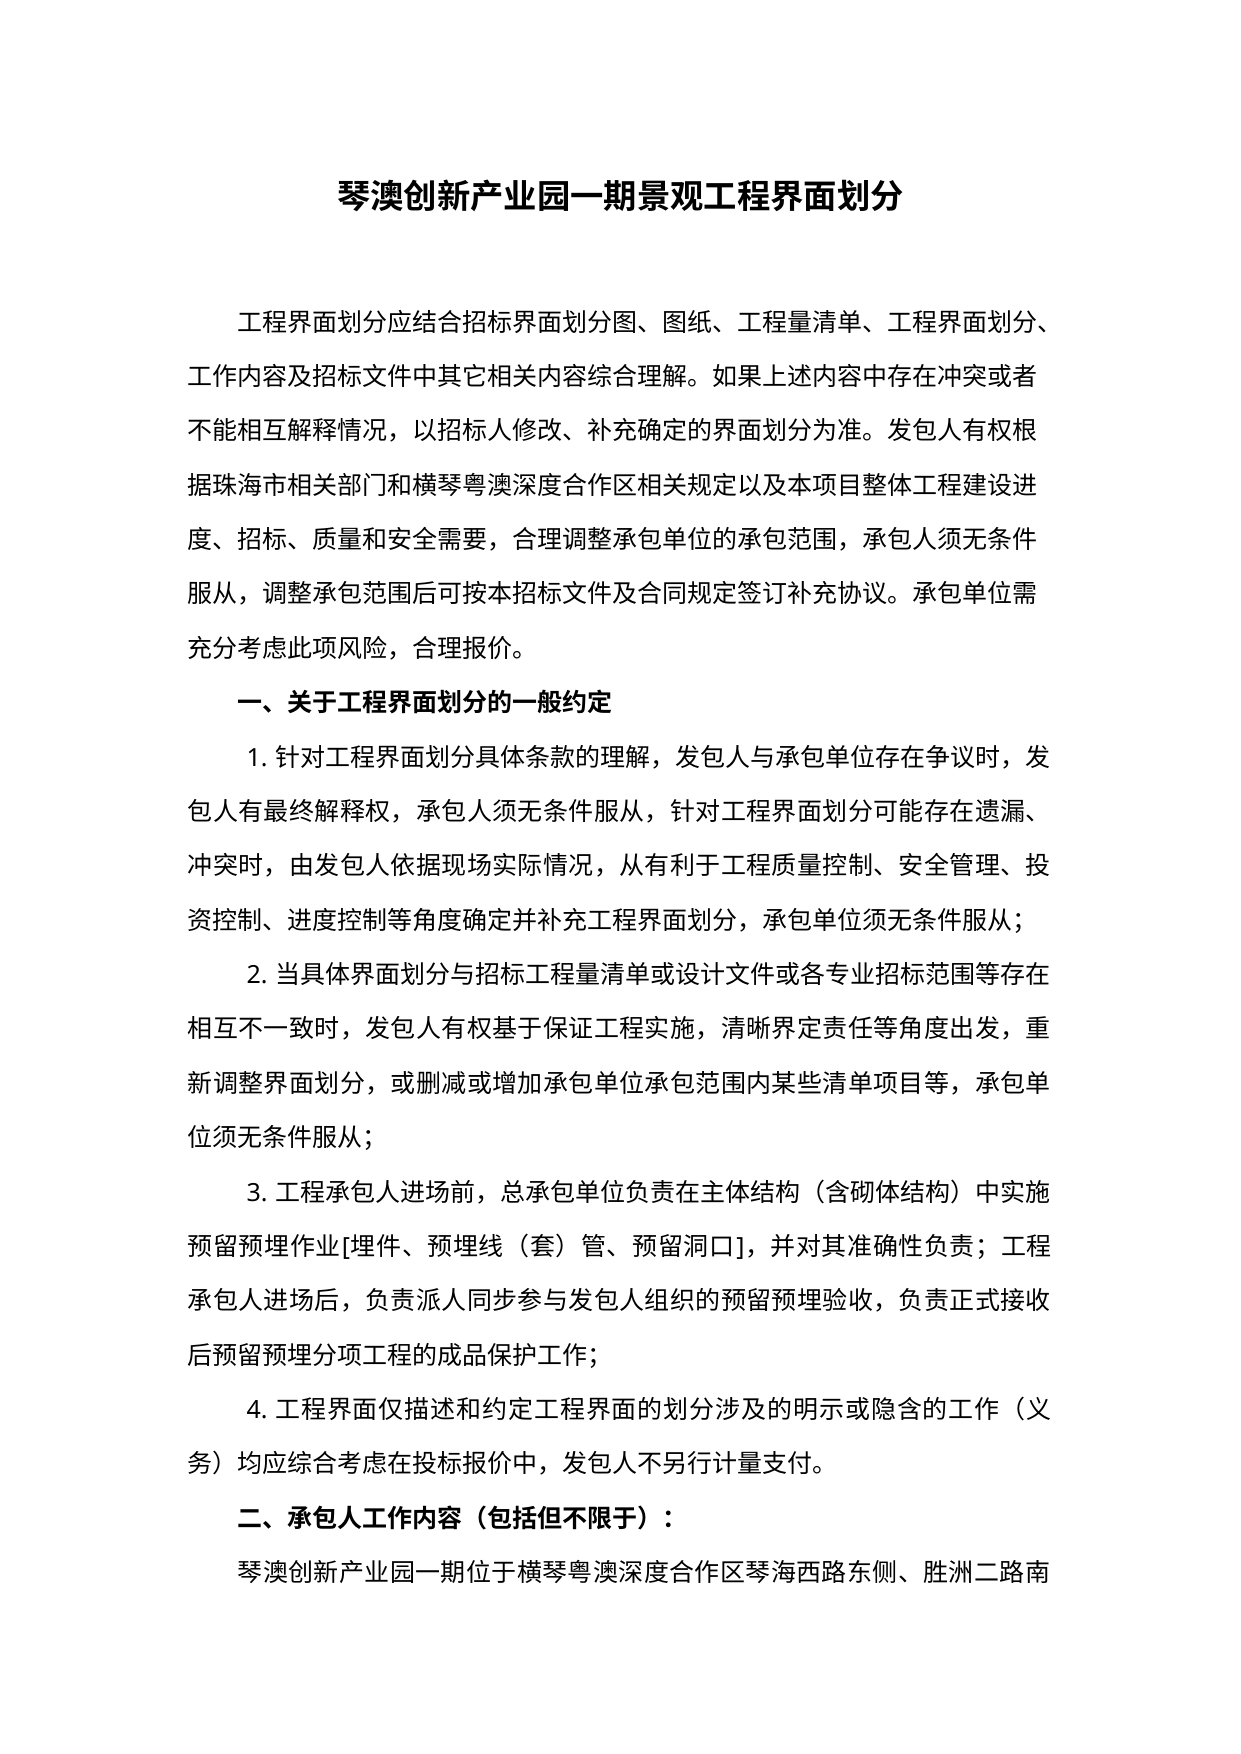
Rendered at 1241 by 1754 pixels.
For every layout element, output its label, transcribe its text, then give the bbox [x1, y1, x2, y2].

list 工程界面仅描述和约定工程界面的划分涉及的明示或隐含的工作（义务）均应综合考虑在投标报价中，发包人不另行计量支付。 [187, 1389, 1053, 1480]
list 针对工程界面划分具体条款的理解，发包人与承包单位存在争议时，发包人有最终解释权，承包人须无条件服从，针对工程界面划分可能存在遗漏、冲突时，由发包人依据现场实际情况，从有利于工程质量控制、安全管理、投资控制、进度控制等角度确定并补充工程界面划分，承包单位须无条件服从； [187, 737, 1053, 936]
list 当具体界面划分与招标工程量清单或设计文件或各专业招标范围等存在相互不一致时，发包人有权基于保证工程实施，清晰界定责任等角度出发，重新调整界面划分，或删减或增加承包单位承包范围内某些清单项目等，承包单位须无条件服从； [187, 954, 1053, 1154]
list 工程承包人进场前，总承包单位负责在主体结构（含砌体结构）中实施预留预埋作业[埋件、预埋线（套）管、预留洞口]，并对其准确性负责；工程承包人进场后，负责派人同步参与发包人组织的预留预埋验收，负责正式接收后预留预埋分项工程的成品保护工作； [187, 1172, 1053, 1371]
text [187, 1553, 1053, 1589]
text 一、关于工程界面划分的一般约定 [187, 683, 1053, 719]
text 工程界面划分应结合招标界面划分图、图纸、工程量清单、工程界面划分、工作内容及招标文件中其它相关内容综合理解。如果上述内容中存在冲突或者不能相互解释情况，以招标人修改、补充确定的界面划分为准。发包人有权根据珠海市相关部门和横琴粤澳深度合作区相关规定以及本项目整体工程建设进度、招标、质量和安全需要，合理调整承包单位的承包范围，承包人须无条件服从，调整承包范围后可按本招标文件及合同规定签订补充协议。承包单位需充分考虑此项风险，合理报价。 [187, 302, 1053, 664]
text 二、承包人工作内容（包括但不限于）： [187, 1498, 1053, 1534]
text 琴澳创新产业园一期景观工程界面划分 [187, 162, 1053, 227]
